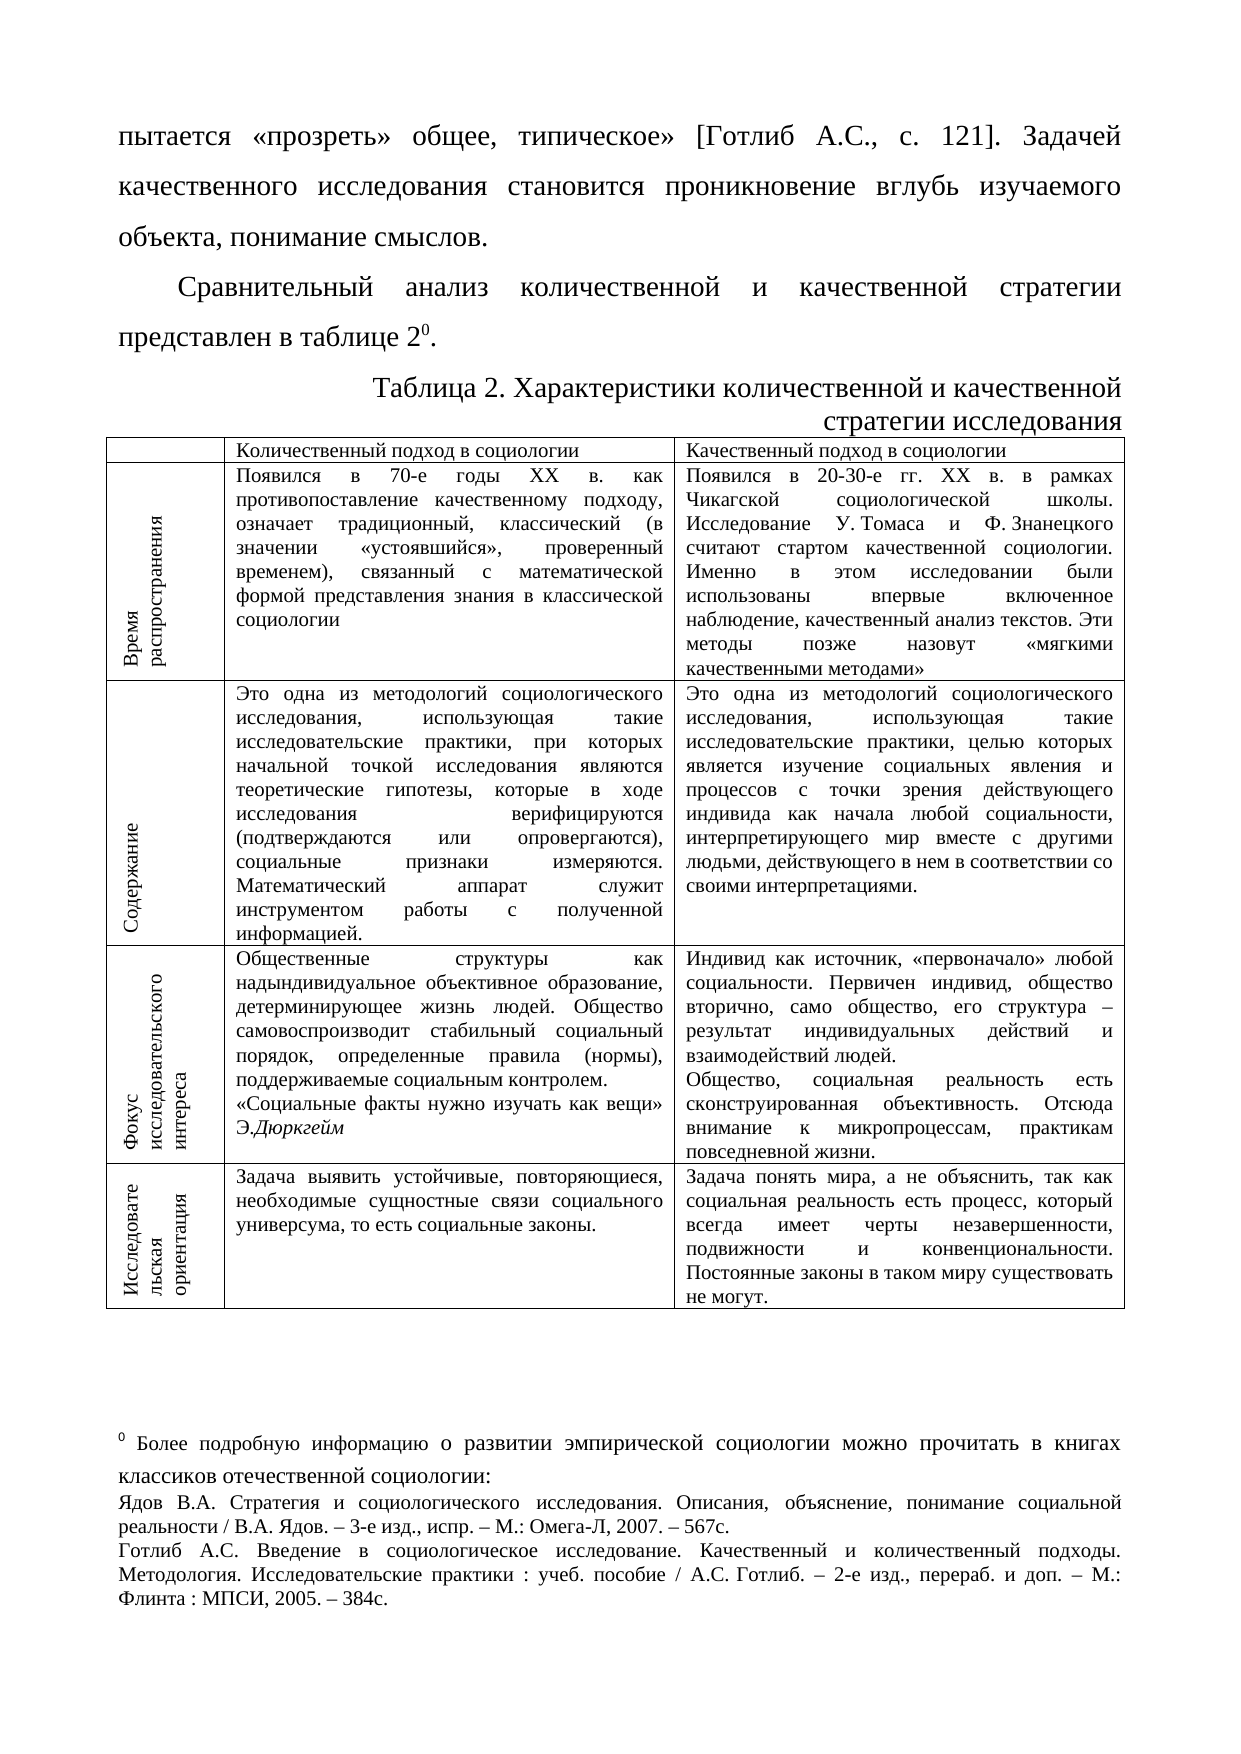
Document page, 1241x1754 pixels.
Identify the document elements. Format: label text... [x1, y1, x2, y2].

table_cell Это одна из методологий социологического исследования, использующая такие исследовательские практики, целью которых является изучение социальных явления и процессов с точки зрения действующего индивида как начала любой социальности, интерпретирующего мир вместе с другими людьми, действующего в нем в соответствии со своими интерпретациями. [675, 681, 1124, 945]
table_cell Содержание [107, 681, 224, 945]
table_cell Исследовательская ориентация [107, 1164, 224, 1308]
table_header [107, 438, 224, 462]
text Таблица 2. Характеристики количественной и качественной [118, 370, 1122, 403]
table_header Качественный подход в социологии [675, 438, 1124, 462]
table_cell Фокус исследовательского интереса [107, 946, 224, 1163]
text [118, 118, 1122, 252]
text Сравнительный анализ количественной и качественной стратегии представлен в таблице 2. [118, 269, 1122, 353]
text стратегии исследования [118, 403, 1122, 437]
table_cell Появился в 70-е годы ХХ в. как противопоставление качественному подходу, означает традиционный, классический (в значении «устоявшийся», проверенный временем), связанный с математической формой представления знания в классической социологии [225, 463, 674, 679]
table_header Количественный подход в социологии [225, 438, 674, 462]
table_cell Индивид как источник, «первоначало» любой социальности. Первичен индивид, общество вторично, само общество, его структура – результат индивидуальных действий и взаимодействий людей. Общество, социальная реальность есть сконструированная объективность. Отсюда внимание к микропроцессам, практикам повседневной жизни. [675, 946, 1124, 1163]
table_cell Задача выявить устойчивые, повторяющиеся, необходимые сущностные связи социального универсума, то есть социальные законы. [225, 1164, 674, 1308]
table_cell Время распространения [107, 463, 224, 679]
table_cell Задача понять мира, а не объяснить, так как социальная реальность есть процесс, который всегда имеет черты незавершенности, подвижности и конвенциональности. Постоянные законы в таком миру существовать не могут. [675, 1164, 1124, 1308]
table_cell Это одна из методологий социологического исследования, использующая такие исследовательские практики, при которых начальной точкой исследования являются теоретические гипотезы, которые в ходе исследования верифицируются (подтверждаются или опровергаются), социальные признаки измеряются. Математический аппарат служит инструментом работы с полученной информацией. [225, 681, 674, 945]
table_cell Общественные структуры как надындивидуальное объективное образование, детерминирующее жизнь людей. Общество самовоспроизводит стабильный социальный порядок, определенные правила (нормы), поддерживаемые социальным контролем. «Социальные факты нужно изучать как вещи» Э.Дюркгейм [225, 946, 674, 1163]
table_cell Появился в 20-30-е гг. ХХ в. в рамках Чикагской социологической школы. Исследование У. Томаса и Ф. Знанецкого считают стартом качественной социологии. Именно в этом исследовании были использованы впервые включенное наблюдение, качественный анализ текстов. Эти методы позже назовут «мягкими качественными методами» [675, 463, 1124, 679]
